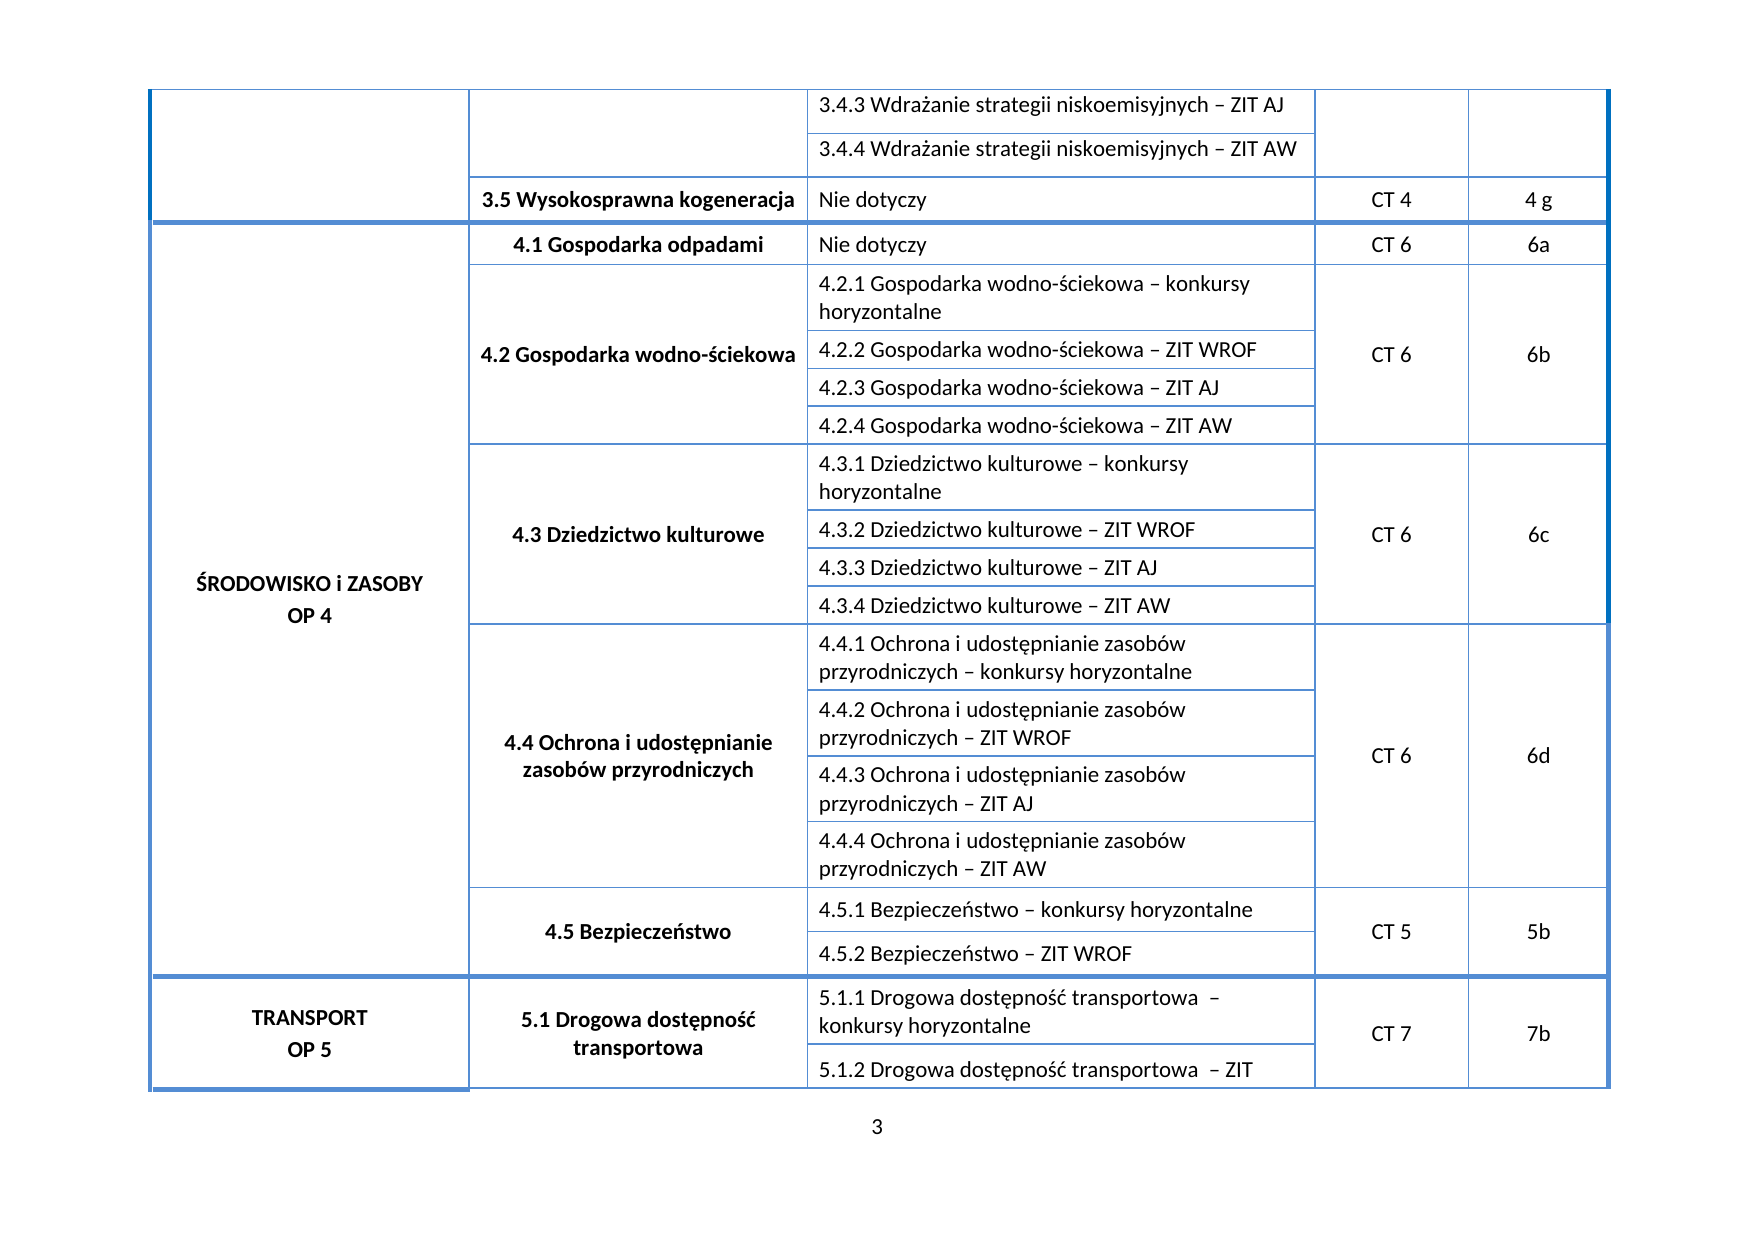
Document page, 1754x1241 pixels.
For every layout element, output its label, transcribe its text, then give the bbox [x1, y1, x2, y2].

table_cell TRANSPORT OP 5 [152, 975, 468, 1087]
table_cell Nie dotyczy [808, 178, 1314, 220]
table_cell 4.4.4 Ochrona i udostępnianie zasobów przyrodniczych – ZIT AW [808, 822, 1314, 887]
table_cell 6b [1469, 265, 1606, 443]
table_cell 4.2.2 Gospodarka wodno-ściekowa – ZIT WROF [808, 331, 1314, 367]
table_cell 4.2.3 Gospodarka wodno-ściekowa – ZIT AJ [808, 369, 1314, 405]
table_cell 7b [1469, 979, 1606, 1087]
table_cell 4.2.4 Gospodarka wodno-ściekowa – ZIT AW [808, 407, 1314, 443]
table_cell CT 6 [1316, 225, 1468, 264]
table_cell 6d [1469, 625, 1606, 887]
table_cell ŚRODOWISKO i ZASOBY OP 4 [152, 221, 468, 974]
table_cell 3.4.4 Wdrażanie strategii niskoemisyjnych – ZIT AW [808, 134, 1314, 176]
table_cell 4.3.1 Dziedzictwo kulturowe – konkursy horyzontalne [808, 445, 1314, 509]
table_cell 6a [1469, 225, 1606, 264]
table_cell 4.2.1 Gospodarka wodno-ściekowa – konkursy horyzontalne [808, 265, 1314, 329]
table_cell 5.1 Drogowa dostępność transportowa [470, 979, 807, 1087]
table_cell 4.5 Bezpieczeństwo [470, 888, 807, 974]
table_cell 4.2 Gospodarka wodno-ściekowa [470, 265, 807, 443]
table_cell 4.4 Ochrona i udostępnianie zasobów przyrodniczych [470, 625, 807, 887]
table_cell 3.4.3 Wdrażanie strategii niskoemisyjnych – ZIT AJ [808, 90, 1314, 132]
table_cell 4.3 Dziedzictwo kulturowe [470, 445, 807, 623]
table_cell Nie dotyczy [808, 225, 1314, 264]
table_cell 5b [1469, 888, 1606, 974]
table_cell 4.5.2 Bezpieczeństwo – ZIT WROF [808, 932, 1314, 974]
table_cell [808, 1045, 1314, 1087]
table_cell 4 g [1469, 178, 1606, 220]
table_cell 6c [1469, 445, 1606, 623]
table_cell 4.4.2 Ochrona i udostępnianie zasobów przyrodniczych – ZIT WROF [808, 691, 1314, 755]
table_cell 3.5 Wysokosprawna kogeneracja [470, 178, 807, 220]
table_cell 4.3.2 Dziedzictwo kulturowe – ZIT WROF [808, 511, 1314, 547]
table_cell 4.3.3 Dziedzictwo kulturowe – ZIT AJ [808, 549, 1314, 585]
table_cell CT 7 [1316, 979, 1468, 1087]
table_cell CT 5 [1316, 888, 1468, 974]
table_cell CT 6 [1316, 445, 1468, 623]
table_cell 4.4.1 Ochrona i udostępnianie zasobów przyrodniczych – konkursy horyzontalne [808, 625, 1314, 689]
table_cell 5.1.1 Drogowa dostępność transportowa – konkursy horyzontalne [808, 979, 1314, 1043]
table_cell CT 4 [1316, 178, 1468, 220]
table_cell CT 6 [1316, 625, 1468, 887]
table_cell CT 6 [1316, 265, 1468, 443]
table_cell 4.5.1 Bezpieczeństwo – konkursy horyzontalne [808, 888, 1314, 931]
table_cell 4.1 Gospodarka odpadami [470, 225, 807, 264]
table_cell 4.4.3 Ochrona i udostępnianie zasobów przyrodniczych – ZIT AJ [808, 757, 1314, 821]
table_cell 4.3.4 Dziedzictwo kulturowe – ZIT AW [808, 587, 1314, 623]
